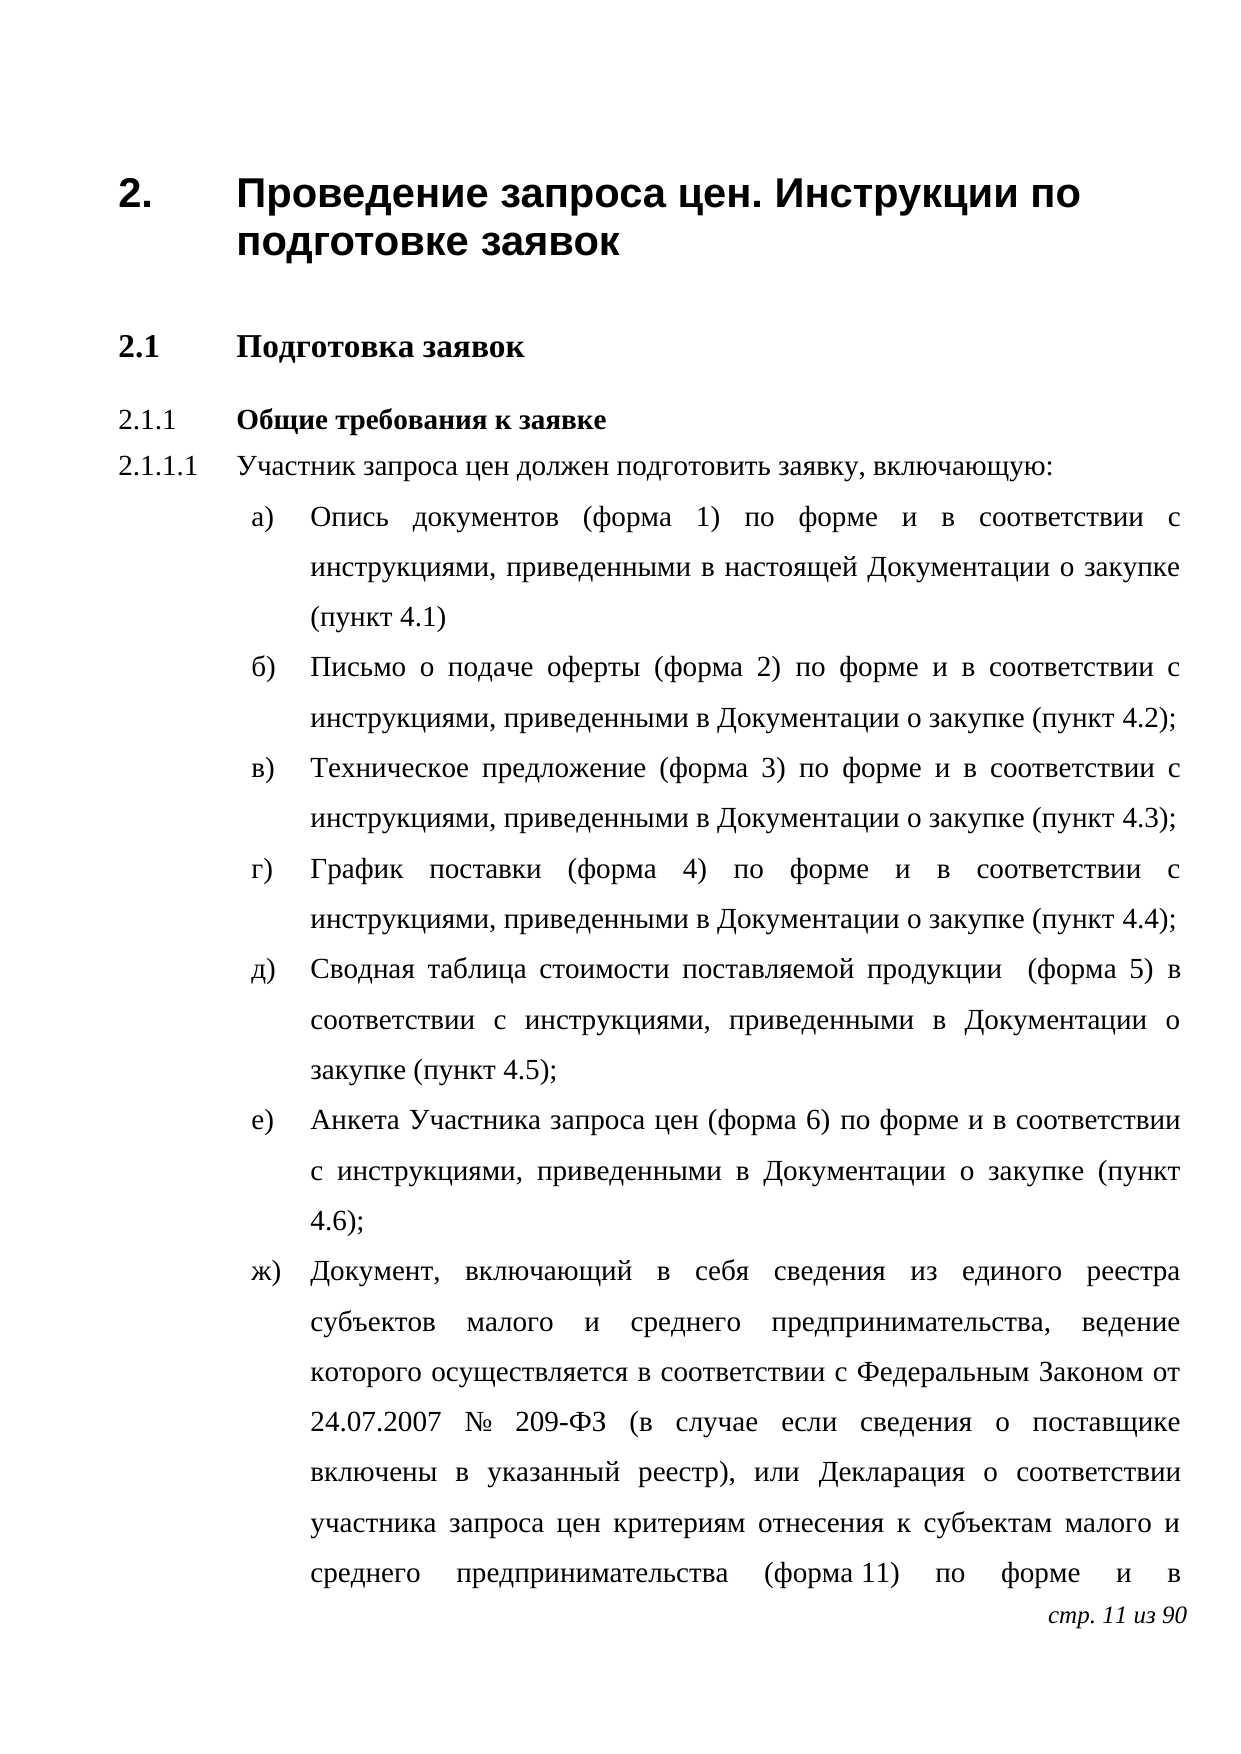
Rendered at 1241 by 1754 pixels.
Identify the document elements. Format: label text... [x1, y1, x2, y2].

text Общие требования к заявке [118, 402, 1181, 436]
text Письмо о подаче оферты (форма 2) по форме и в соответствии с инструкциями, приведенными в Документации о закупке (пункт 4.2); [251, 649, 1181, 733]
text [251, 1253, 1181, 1589]
subtitle Проведение запроса цен. Инструкции по подготовке заявок [118, 168, 1181, 264]
text Участник запроса цен должен подготовить заявку, включающую: [118, 448, 1181, 482]
subtitle Подготовка заявок [118, 326, 1181, 365]
text Сводная таблица стоимости поставляемой продукции (форма 5) в соответствии с инструкциями, приведенными в Документации о закупке (пункт 4.5); [251, 951, 1181, 1086]
text График поставки (форма 4) по форме и в соответствии с инструкциями, приведенными в Документации о закупке (пункт 4.4); [251, 851, 1181, 935]
text Анкета Участника запроса цен (форма 6) по форме и в соответствии с инструкциями, приведенными в Документации о закупке (пункт 4.6); [251, 1102, 1181, 1237]
text Опись документов (форма 1) по форме и в соответствии с инструкциями, приведенными в настоящей Документации о закупке (пункт 4.1) [251, 499, 1181, 633]
text Техническое предложение (форма 3) по форме и в соответствии с инструкциями, приведенными в Документации о закупке (пункт 4.3); [251, 750, 1181, 834]
